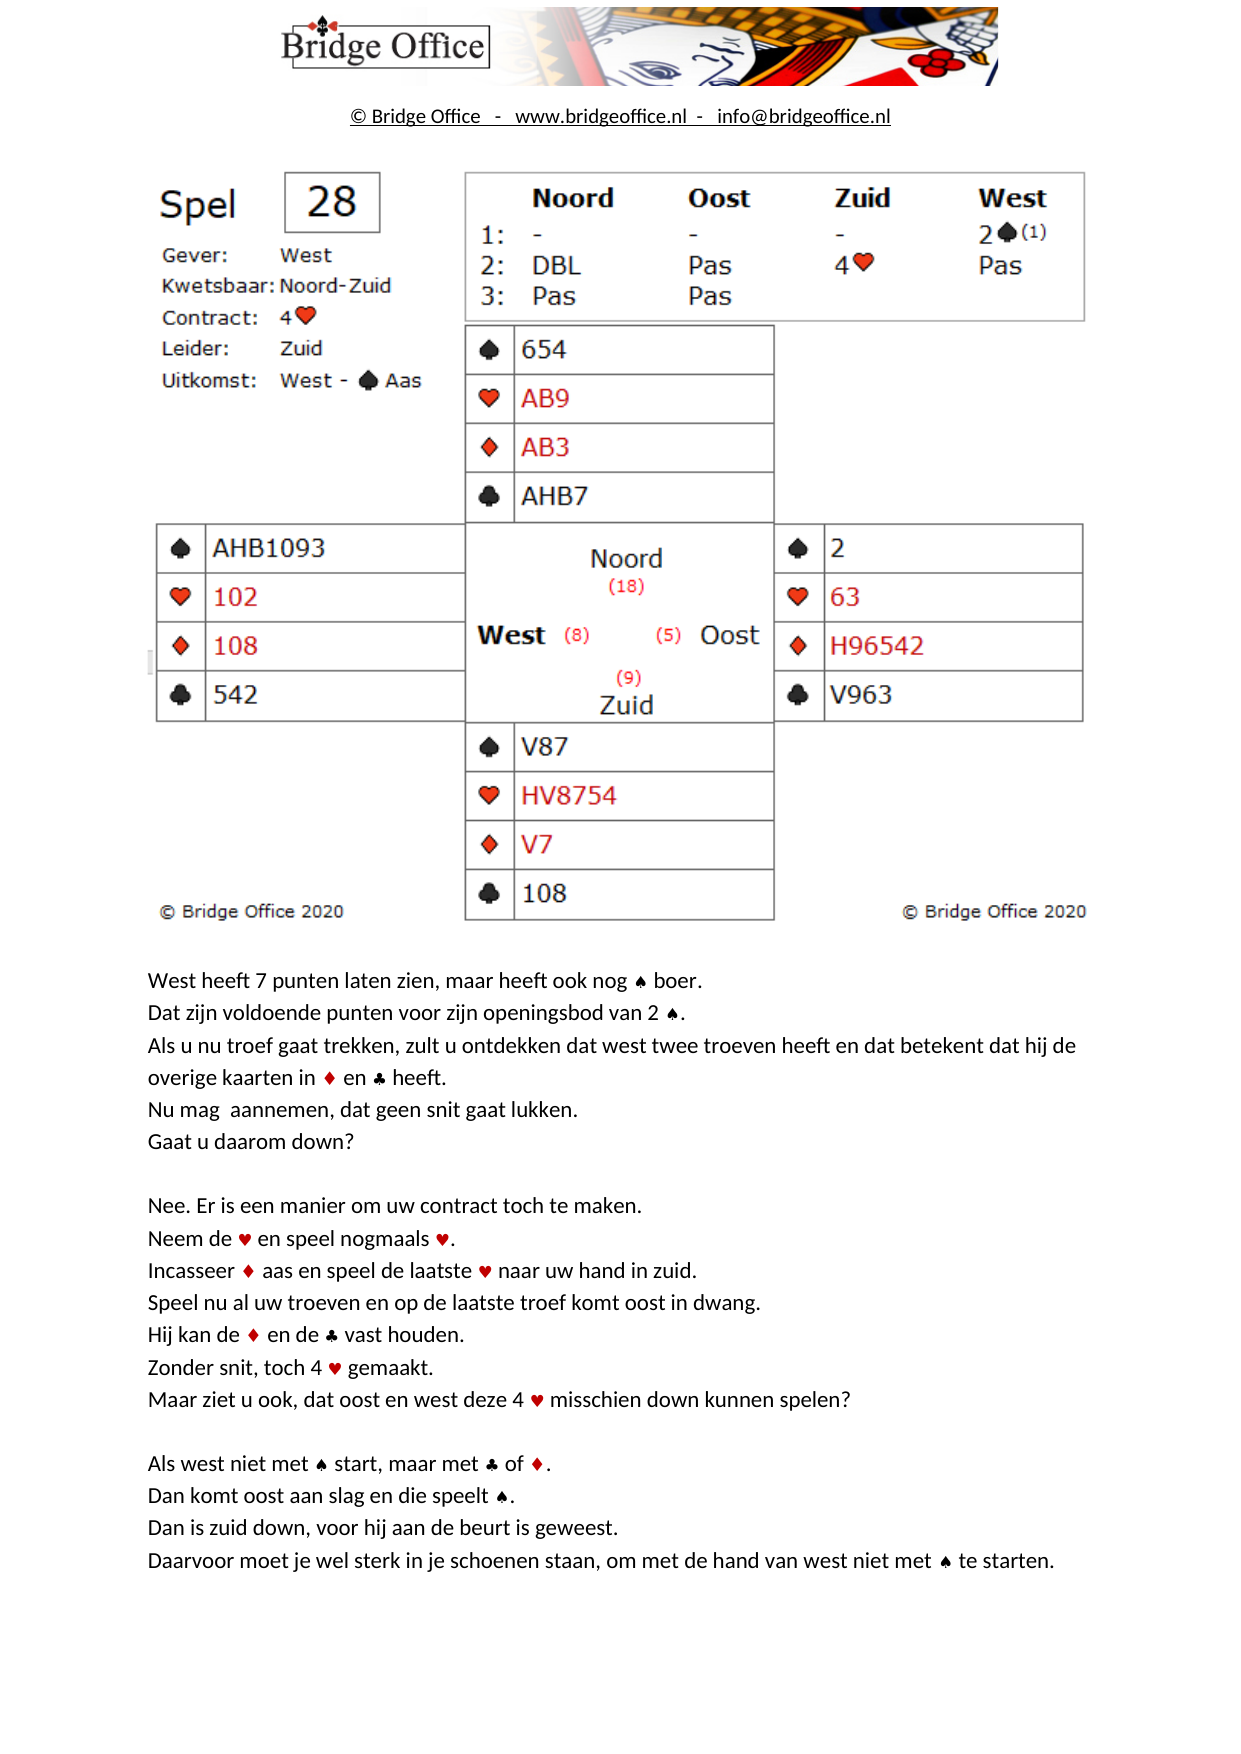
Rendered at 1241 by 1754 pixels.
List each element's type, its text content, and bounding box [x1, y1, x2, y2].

text Neem de ♥ en speel nogmaals ♥. [148, 1224, 1093, 1252]
text Gaat u daarom down? [148, 1127, 1093, 1155]
text Speel nu al uw troeven en op de laatste troef komt oost in dwang. [148, 1288, 1093, 1316]
text Daarvoor moet je wel sterk in je schoenen staan, om met de hand van west niet met ♠ te starten. [148, 1546, 1093, 1574]
text Dat zijn voldoende punten voor zijn openingsbod van 2 ♠. [148, 998, 1093, 1027]
text Zonder snit, toch 4 ♥ gemaakt. [148, 1353, 1093, 1381]
picture [147, 160, 1093, 930]
text Hij kan de ♦ en de ♣ vast houden. [148, 1320, 1093, 1348]
text Dan is zuid down, voor hij aan de beurt is geweest. [148, 1513, 1093, 1542]
text West heeft 7 punten laten zien, maar heeft ook nog ♠ boer. [148, 966, 1093, 994]
text Als u nu troef gaat trekken, zult u ontdekken dat west twee troeven heeft en dat betekent dat hij de overige kaarten in ♦ en ♣ heeft. [148, 1031, 1093, 1091]
picture [254, 7, 997, 85]
text Nu mag aannemen, dat geen snit gaat lukken. [148, 1095, 1093, 1123]
text Dan komt oost aan slag en die speelt ♠. [148, 1481, 1093, 1509]
text Incasseer ♦ aas en speel de laatste ♥ naar uw hand in zuid. [148, 1256, 1093, 1284]
text Nee. Er is een manier om uw contract toch te maken. [148, 1192, 1093, 1220]
text Als west niet met ♠ start, maar met ♣ of ♦. [148, 1449, 1093, 1477]
text Maar ziet u ook, dat oost en west deze 4 ♥ misschien down kunnen spelen? [148, 1385, 1093, 1413]
